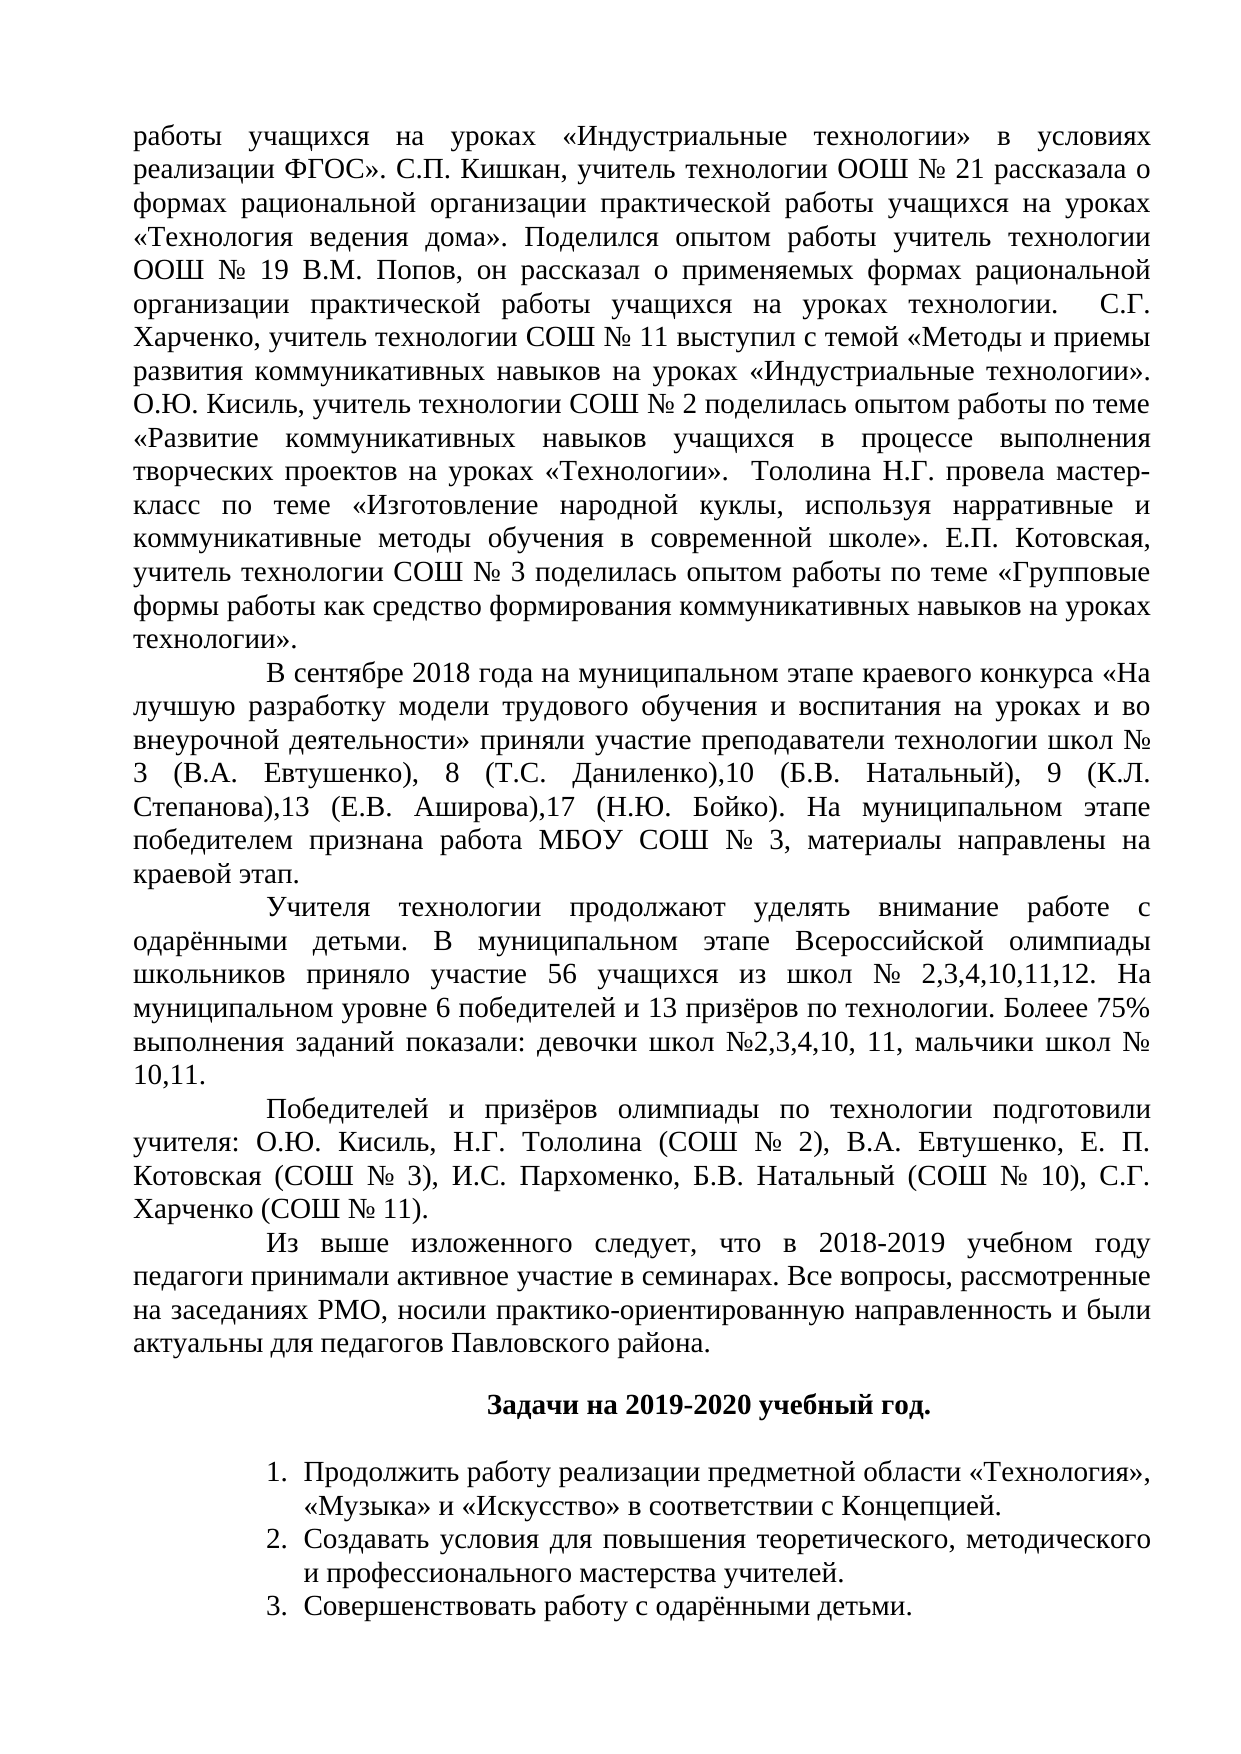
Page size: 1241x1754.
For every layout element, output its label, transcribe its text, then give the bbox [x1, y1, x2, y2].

text Учителя технологии продолжают уделять внимание работе с одарёнными детьми. В муниципальном этапе Всероссийской олимпиады школьников приняло участие 56 учащихся из школ № 2,3,4,10,11,12. На муниципальном уровне 6 победителей и 13 призёров по технологии. Болеее 75% выполнения заданий показали: девочки школ №2,3,4,10, 11, мальчики школ № 10,11. [133, 889, 1152, 1091]
list Продолжить работу реализации предметной области «Технология», «Музыка» и «Искусство» в соответствии с Концепцией. [266, 1454, 1152, 1521]
list Совершенствовать работу с одарёнными детьми. [266, 1588, 1152, 1622]
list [133, 118, 1152, 655]
text В сентябре 2018 года на муниципальном этапе краевого конкурса «На лучшую разработку модели трудового обучения и воспитания на уроках и во внеурочной деятельности» приняли участие преподаватели технологии школ № 3 (В.А. Евтушенко), 8 (Т.С. Даниленко),10 (Б.В. Натальный), 9 (К.Л. Степанова),13 (Е.В. Аширова),17 (Н.Ю. Бойко). На муниципальном этапе победителем признана работа МБОУ СОШ № 3, материалы направлены на краевой этап. [133, 655, 1152, 889]
text Задачи на 2019-2020 учебный год. [133, 1387, 1152, 1421]
text Победителей и призёров олимпиады по технологии подготовили учителя: О.Ю. Кисиль, Н.Г. Тололина (СОШ № 2), В.А. Евтушенко, Е. П. Котовская (СОШ № 3), И.С. Пархоменко, Б.В. Натальный (СОШ № 10), С.Г. Харченко (СОШ № 11). [133, 1091, 1152, 1225]
text Из выше изложенного следует, что в 2018-2019 учебном году педагоги принимали активное участие в семинарах. Все вопросы, рассмотренные на заседаниях РМО, носили практико-ориентированную направленность и были актуальны для педагогов Павловского района. [133, 1225, 1152, 1359]
list Создавать условия для повышения теоретического, методического и профессионального мастерства учителей. [266, 1521, 1152, 1588]
